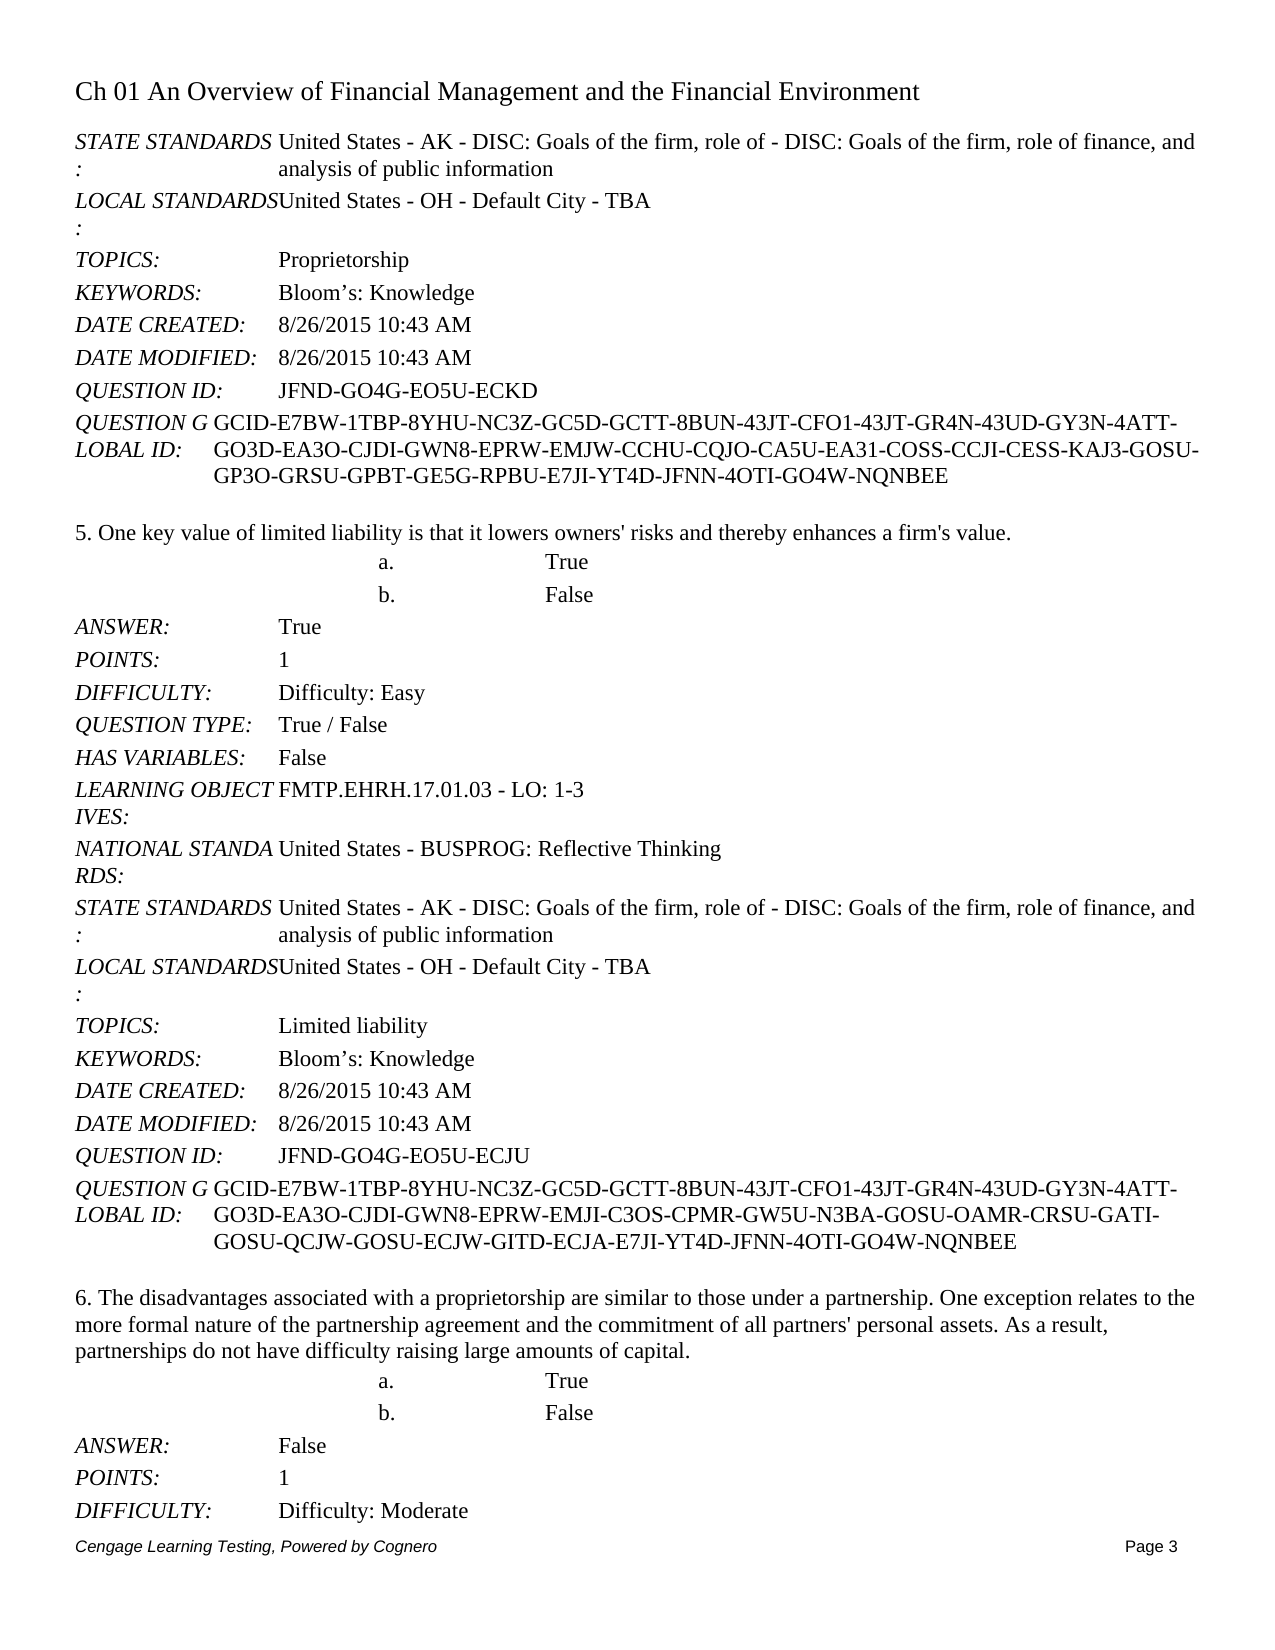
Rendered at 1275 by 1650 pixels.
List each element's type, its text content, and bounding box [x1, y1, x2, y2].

table_header 5. One key value of limited liability is that it lowers owners' risks and thereby enhances a firm's value. [75, 545, 1200, 1257]
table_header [75, 125, 1200, 492]
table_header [75, 1363, 1200, 1527]
